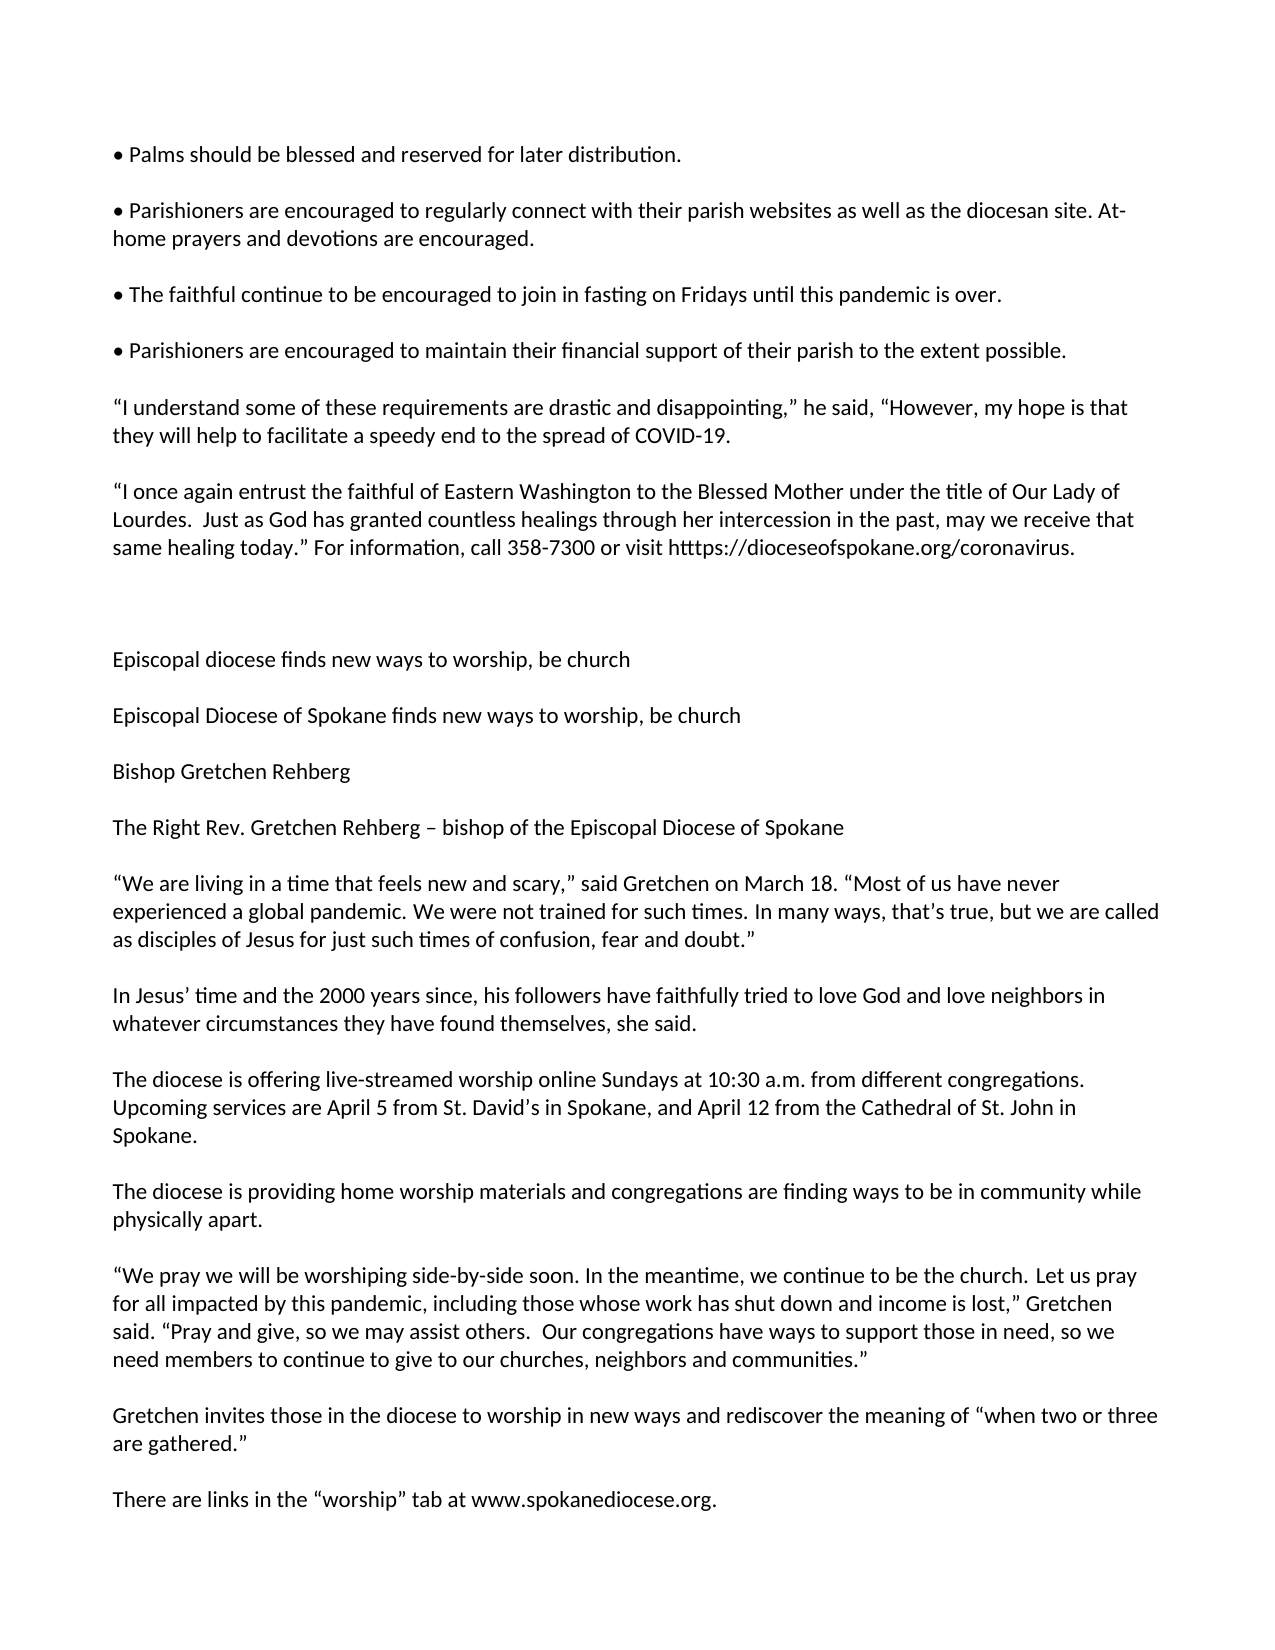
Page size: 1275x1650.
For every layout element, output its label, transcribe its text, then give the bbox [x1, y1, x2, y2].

text “I understand some of these requirements are drastic and disappointing,” he said, “However, my hope is that they will help to facilitate a speedy end to the spread of COVID-19. [112, 393, 1162, 449]
text Bishop Gretchen Rehberg [112, 757, 1162, 785]
text • Parishioners are encouraged to maintain their financial support of their parish to the extent possible. [112, 337, 1162, 365]
text There are links in the “worship” tab at www.spokanediocese.org. [112, 1486, 1162, 1513]
text Episcopal diocese finds new ways to worship, be church [112, 645, 1162, 673]
text • The faithful continue to be encouraged to join in fasting on Fridays until this pandemic is over. [112, 281, 1162, 309]
text In Jesus’ time and the 2000 years since, his followers have faithfully tried to love God and love neighbors in whatever circumstances they have found themselves, she said. [112, 981, 1162, 1037]
text “We are living in a time that feels new and scary,” said Gretchen on March 18. “Most of us have never experienced a global pandemic. We were not trained for such times. In many ways, that’s true, but we are called as disciples of Jesus for just such times of confusion, fear and doubt.” [112, 869, 1162, 953]
text Gretchen invites those in the diocese to worship in new ways and rediscover the meaning of “when two or three are gathered.” [112, 1401, 1162, 1457]
text The Right Rev. Gretchen Rehberg – bishop of the Episcopal Diocese of Spokane [112, 813, 1162, 841]
text “We pray we will be worshiping side-by-side soon. In the meantime, we continue to be the church. Let us pray for all impacted by this pandemic, including those whose work has shut down and income is lost,” Gretchen said. “Pray and give, so we may assist others. Our congregations have ways to support those in need, so we need members to continue to give to our churches, neighbors and communities.” [112, 1261, 1162, 1373]
text Episcopal Diocese of Spokane finds new ways to worship, be church [112, 701, 1162, 729]
text • Palms should be blessed and reserved for later distribution. [112, 141, 1162, 168]
text The diocese is offering live-streamed worship online Sundays at 10:30 a.m. from different congregations. Upcoming services are April 5 from St. David’s in Spokane, and April 12 from the Cathedral of St. John in Spokane. [112, 1065, 1162, 1149]
text • Parishioners are encouraged to regularly connect with their parish websites as well as the diocesan site. At-home prayers and devotions are encouraged. [112, 197, 1162, 253]
text “I once again entrust the faithful of Eastern Washington to the Blessed Mother under the title of Our Lady of Lourdes. Just as God has granted countless healings through her intercession in the past, may we receive that same healing today.” For information, call 358-7300 or visit htttps://dioceseofspokane.org/coronavirus. [112, 477, 1162, 561]
text The diocese is providing home worship materials and congregations are finding ways to be in community while physically apart. [112, 1177, 1162, 1233]
